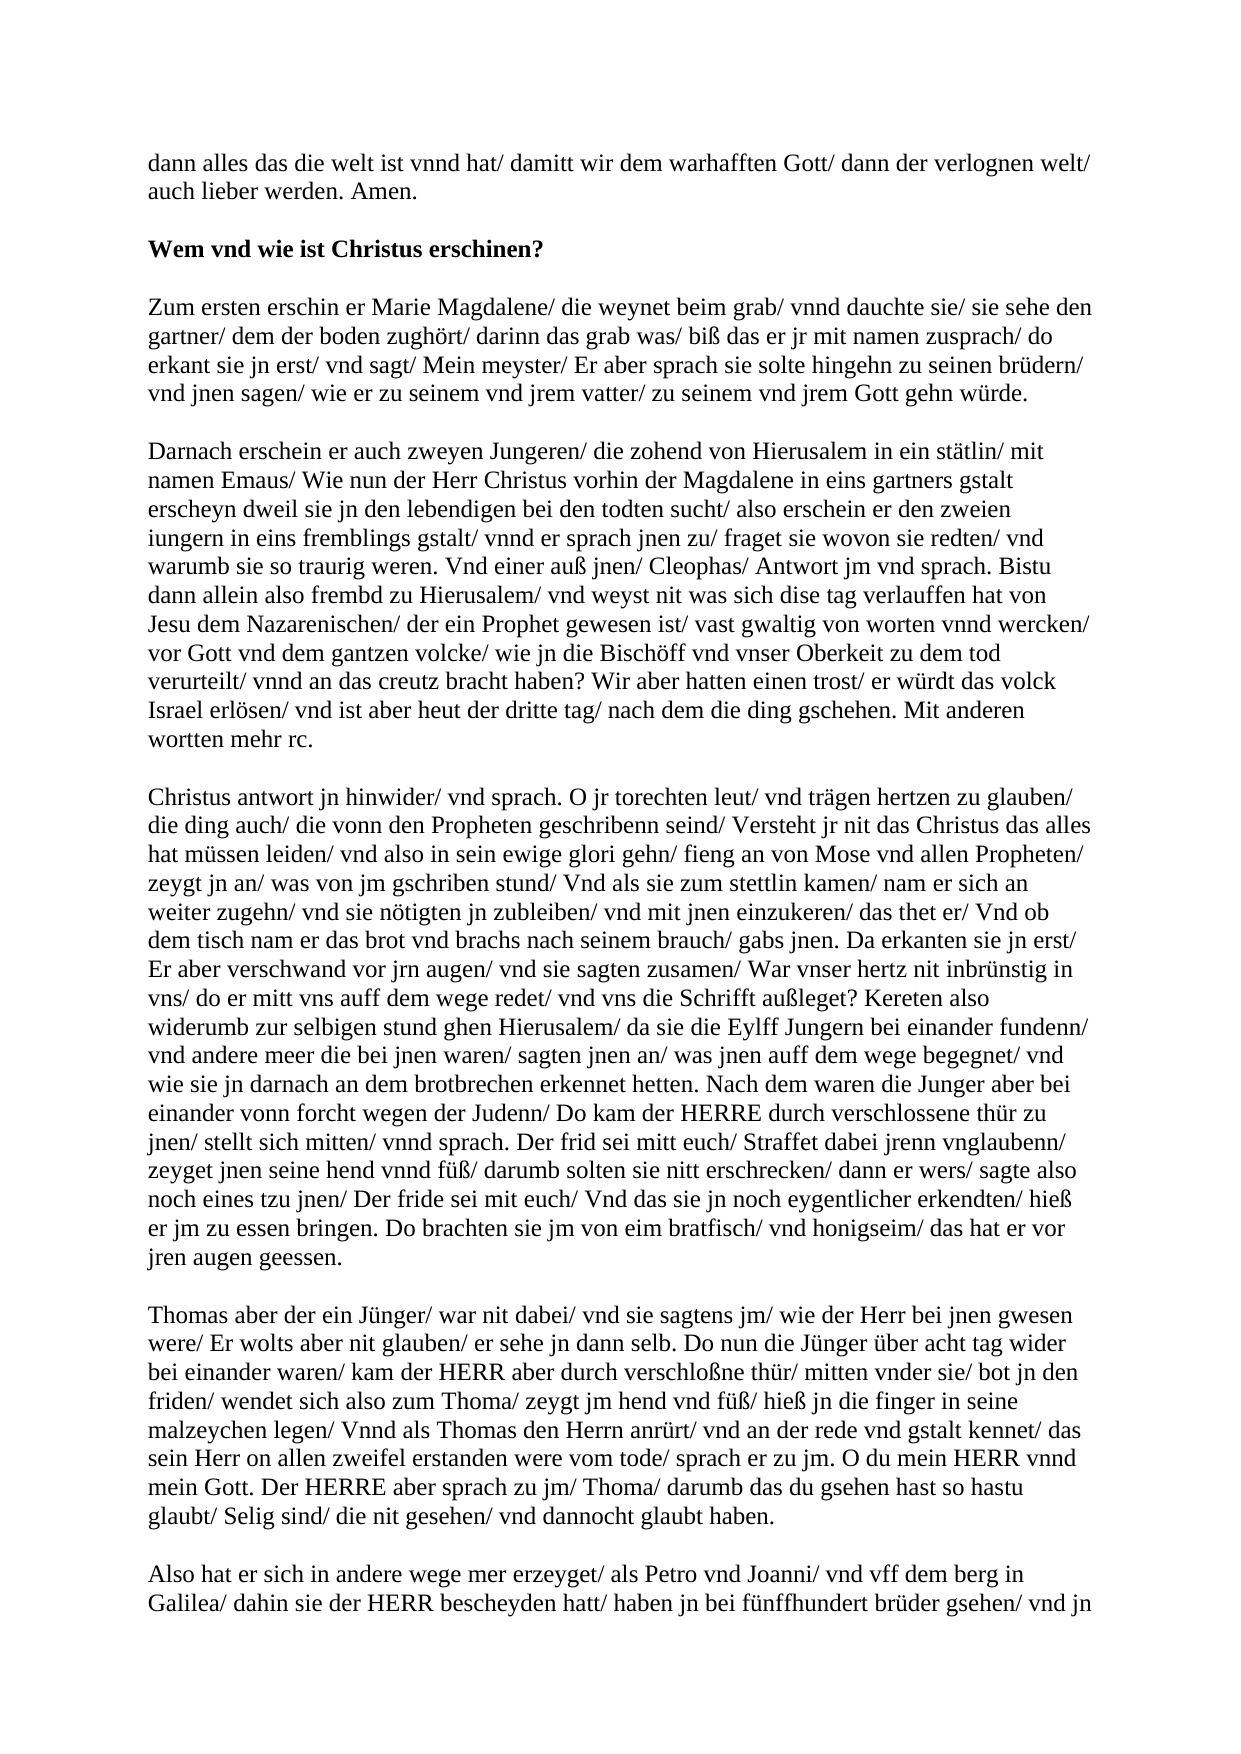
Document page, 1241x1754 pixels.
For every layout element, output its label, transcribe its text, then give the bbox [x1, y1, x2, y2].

text Der gerechte Got/ der billich alles übel straffen solt/ verzeihe vilen bösen menschen jre grosse sünd/ die der vfferstehung Christi in allen jrem thun vnd lassen/ so mechtig widerstreben/ vnd so das Wort Gotes vnd Euangelion vfferstehn wil/ dz sie es mit so mancher falschen Practic vnd vnwarheit vnderston zuhindern/ vnd was Christus selber thut/ vnd in der warheit ist/ verneynen sie. [148, 148, 1093, 291]
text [148, 1530, 1093, 1616]
text Wem vnd wie ist Christus erschinen? [148, 465, 1093, 493]
text Christus antwort jn hinwider/ vnd sprach. O jr torechten leut/ vnd trägen hertzen zu glauben/ die ding auch/ die vonn den Propheten geschribenn seind/ Versteht jr nit das Christus das alles hat müssen leiden/ vnd also in sein ewige glori gehn/ fieng an von Mose vnd allen Propheten/ zeygt jn an/ was von jm gschriben stund/ Vnd als sie zum stettlin kamen/ nam er sich an weiter zugehn/ vnd sie nötigten jn zubleiben/ vnd mit jnen einzukeren/ das thet er/ Vnd ob dem tisch nam er das brot vnd brachs nach seinem brauch/ gabs jnen. Da erkanten sie jn erst/ Er aber verschwand vor jrn augen/ vnd sie sagten zusamen/ War vnser hertz nit inbrünstig in vns/ do er mitt vns auff dem wege redet/ vnd vns die Schrifft außleget? Kereten also widerumb zur selbigen stund ghen Hierusalem/ da sie die Eylff Jungern bei einander fundenn/ vnd andere meer die bei jnen waren/ sagten jnen an/ was jnen auff dem wege begegnet/ vnd wie sie jn darnach an dem brotbrechen erkennet hetten. Nach dem waren die Junger aber bei einander vonn forcht wegen der Judenn/ Do kam der HERRE durch verschlossene thür zu jnen/ stellt sich mitten/ vnnd sprach. Der frid sei mitt euch/ Straffet dabei jrenn vnglaubenn/ zeyget jnen seine hend vnnd füß/ darumb solten sie nitt erschrecken/ dann er wers/ sagte also noch eines tzu jnen/ Der fride sei mit euch/ Vnd das sie jn noch eygentlicher erkendten/ hieß er jm zu essen bringen. Do brachten sie jm von eim bratfisch/ vnd honigseim/ das hat er vor jren augen geessen. [148, 1012, 1093, 1501]
text Darnach erschein er auch zweyen Jungeren/ die zohend von Hierusalem in ein stätlin/ mit namen Emaus/ Wie nun der Herr Christus vorhin der Magdalene in eins gartners gstalt erscheyn dweil sie jn den lebendigen bei den todten sucht/ also erschein er den zweien iungern in eins fremblings gstalt/ vnnd er sprach jnen zu/ fraget sie wovon sie redten/ vnd warumb sie so traurig weren. Vnd einer auß jnen/ Cleophas/ Antwort jm vnd sprach. Bistu dann allein also frembd zu Hierusalem/ vnd weyst nit was sich dise tag verlauffen hat von Jesu dem Nazarenischen/ der ein Prophet gewesen ist/ vast gwaltig von worten vnnd wercken/ vor Gott vnd dem gantzen volcke/ wie jn die Bischöff vnd vnser Oberkeit zu dem tod verurteilt/ vnnd an das creutz bracht haben? Wir aber hatten einen trost/ er würdt das volck Israel erlösen/ vnd ist aber heut der dritte tag/ nach dem die ding gschehen. Mit anderen wortten mehr rc. [148, 667, 1093, 983]
text Der gütig Got behüt vns vor solchem vnglauben/ das wir auch durch kein zeitlich gut verfürt werden/ also von der warheit abfallen zur lügen/ Sunder das vns die warheit Gots lieber sei dann alles das die welt ist vnnd hat/ damitt wir dem warhafften Gott/ dann der verlognen welt/ auch lieber werden. Amen. [148, 321, 1093, 436]
text Zum ersten erschin er Marie Magdalene/ die weynet beim grab/ vnnd dauchte sie/ sie sehe den gartner/ dem der boden zughört/ darinn das grab was/ biß das er jr mit namen zusprach/ do erkant sie jn erst/ vnd sagt/ Mein meyster/ Er aber sprach sie solte hingehn zu seinen brüdern/ vnd jnen sagen/ wie er zu seinem vnd jrem vatter/ zu seinem vnd jrem Gott gehn würde. [148, 523, 1093, 638]
